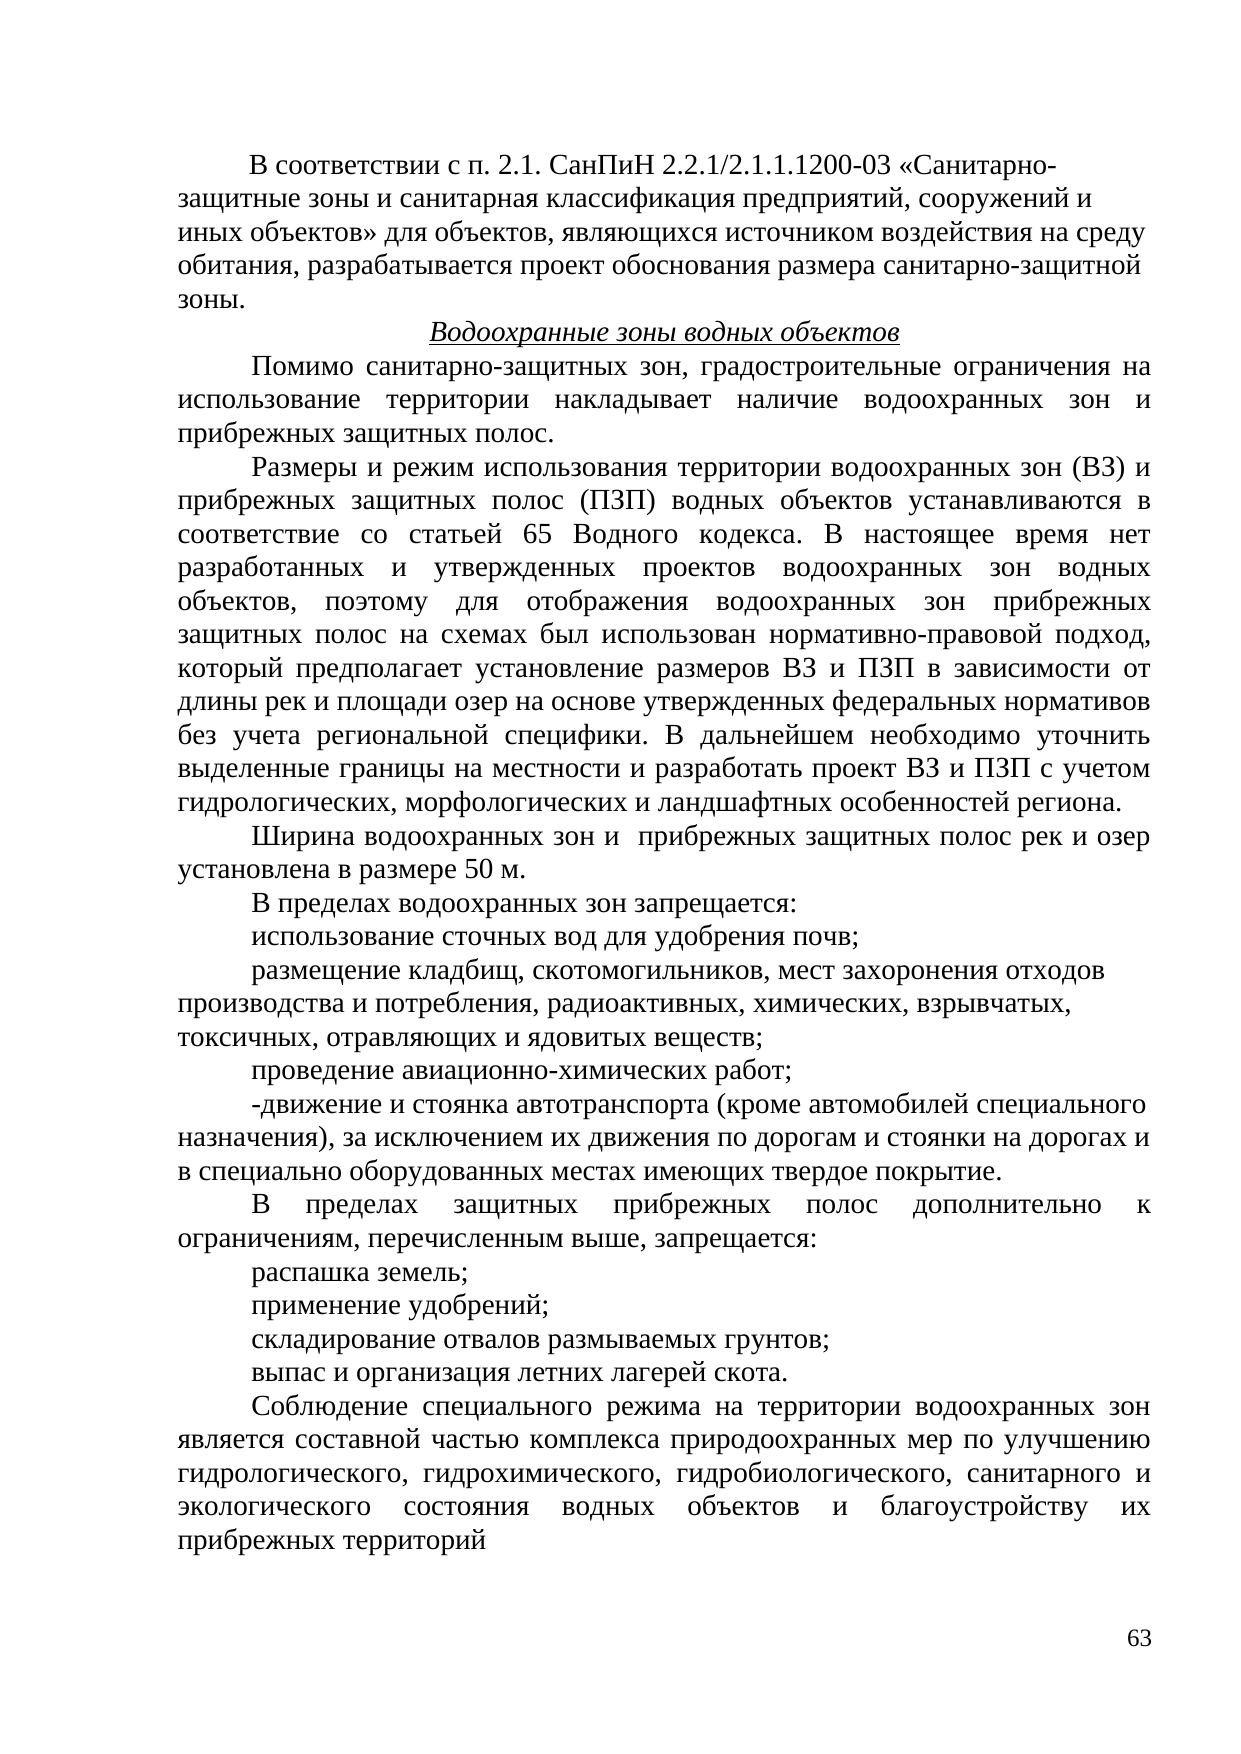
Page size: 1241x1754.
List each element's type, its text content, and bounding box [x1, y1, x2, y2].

text выпас и организация летних лагерей скота. [177, 1354, 1152, 1388]
text использование сточных вод для удобрения почв; [177, 918, 1152, 952]
text распашка земель; [177, 1254, 1152, 1287]
text Размеры и режим использования территории водоохранных зон (ВЗ) и прибрежных защитных полос (ПЗП) водных объектов устанавливаются в соответствие со статьей 65 Водного кодекса. В настоящее время нет разработанных и утвержденных проектов водоохранных зон водных объектов, поэтому для отображения водоохранных зон прибрежных защитных полос на схемах был использован нормативно-правовой подход, который предполагает установление размеров ВЗ и ПЗП в зависимости от длины рек и площади озер на основе утвержденных федеральных нормативов без учета региональной специфики. В дальнейшем необходимо уточнить выделенные границы на местности и разработать проект ВЗ и ПЗП с учетом гидрологических, морфологических и ландшафтных особенностей региона. [177, 449, 1152, 818]
text складирование отвалов размываемых грунтов; [177, 1321, 1152, 1354]
text Водоохранные зоны водных объектов [177, 314, 1152, 348]
text В пределах водоохранных зон запрещается: [177, 885, 1152, 918]
text проведение авиационно-химических работ; [177, 1052, 1152, 1086]
text размещение кладбищ, скотомогильников, мест захоронения отходов производства и потребления, радиоактивных, химических, взрывчатых, токсичных, отравляющих и ядовитых веществ; [177, 952, 1152, 1052]
text В пределах защитных прибрежных полос дополнительно к ограничениям, перечисленным выше, запрещается: [177, 1187, 1152, 1254]
text Помимо санитарно-защитных зон, градостроительные ограничения на использование территории накладывает наличие водоохранных зон и прибрежных защитных полос. [177, 348, 1152, 449]
text Ширина водоохранных зон и прибрежных защитных полос рек и озер установлена в размере 50 м. [177, 818, 1152, 885]
text Соблюдение специального режима на территории водоохранных зон является составной частью комплекса природоохранных мер по улучшению гидрологического, гидрохимического, гидробиологического, санитарного и экологического состояния водных объектов и благоустройству их прибрежных территорий [177, 1388, 1152, 1556]
text применение удобрений; [177, 1287, 1152, 1321]
text -движение и стоянка автотранспорта (кроме автомобилей специального назначения), за исключением их движения по дорогам и стоянки на дорогах и в специально оборудованных местах имеющих твердое покрытие. [177, 1086, 1152, 1187]
text В соответствии с п. 2.1. СанПиН 2.2.1/2.1.1.1200-03 «Санитарно-защитные зоны и санитарная классификация предприятий, сооружений и иных объектов» для объектов, являющихся источником воздействия на среду обитания, разрабатывается проект обоснования размера санитарно-защитной зоны. [177, 147, 1152, 314]
